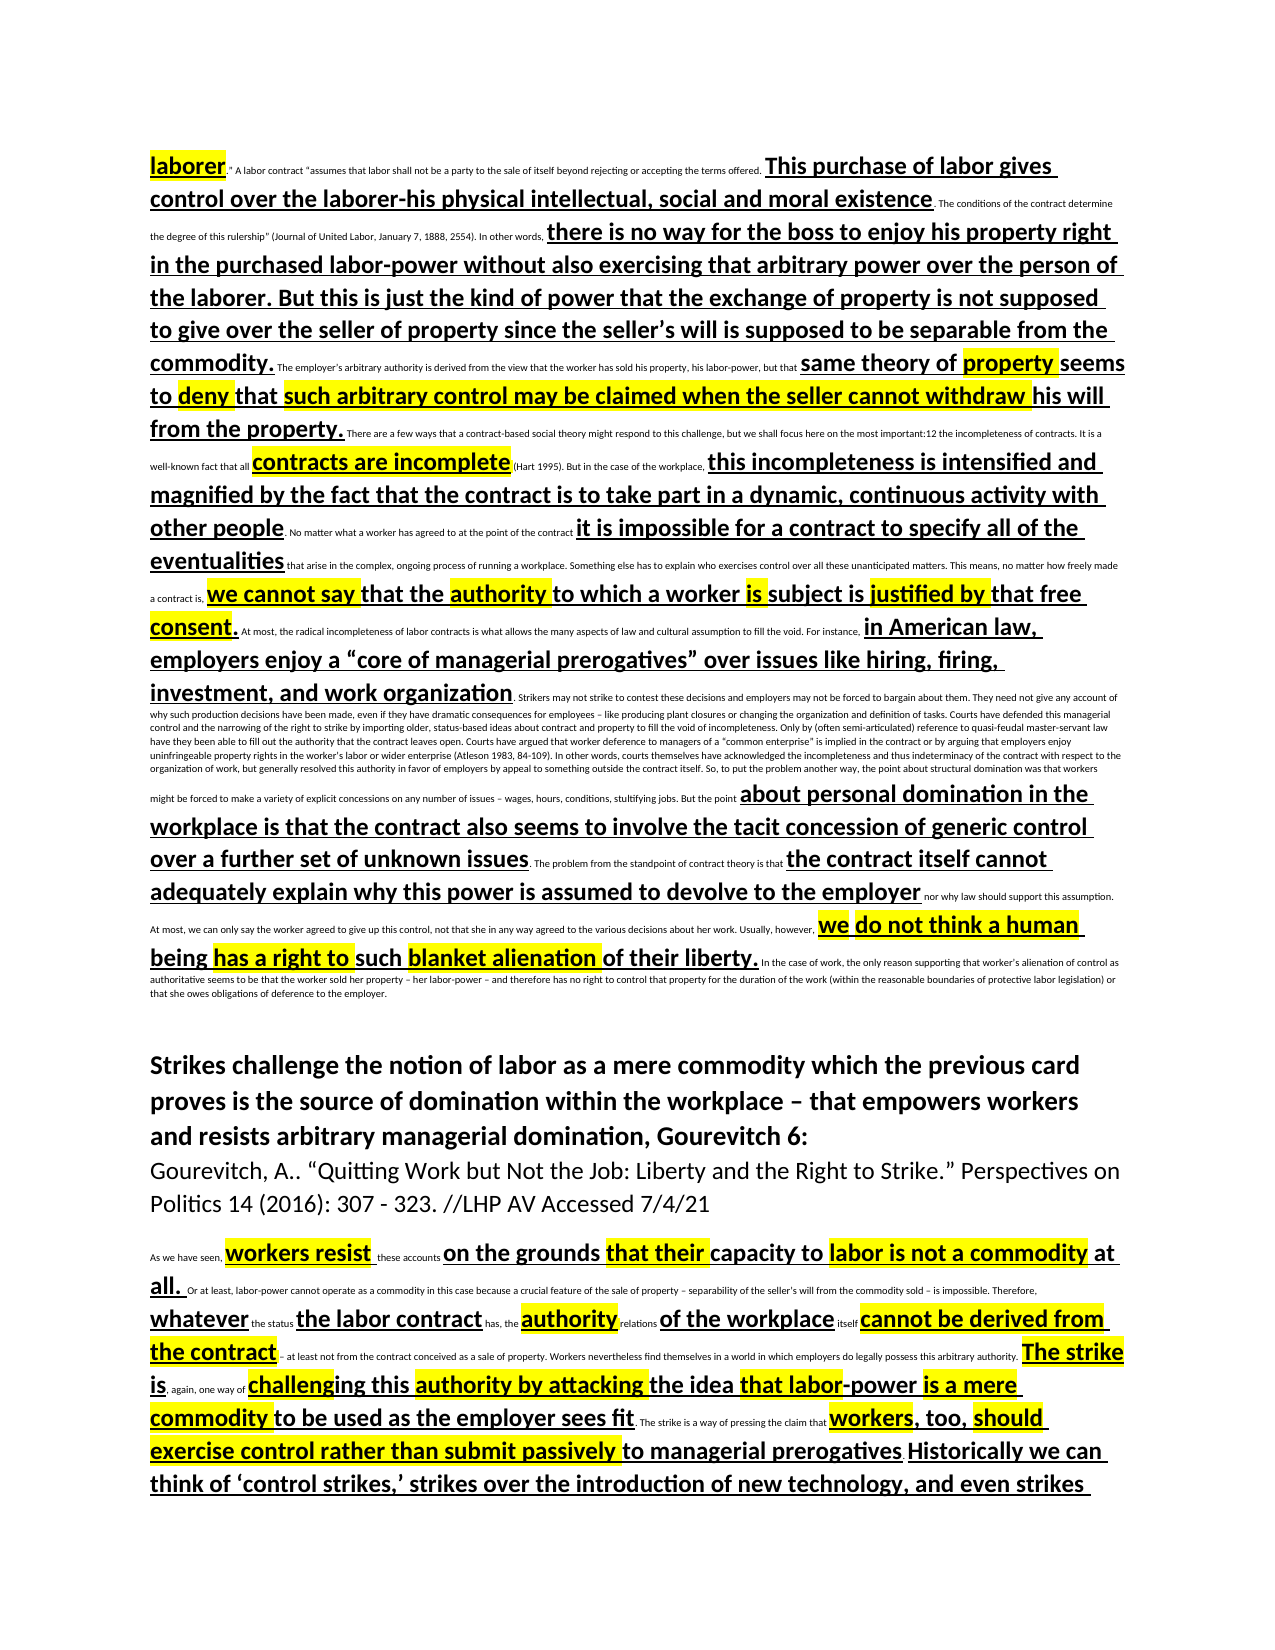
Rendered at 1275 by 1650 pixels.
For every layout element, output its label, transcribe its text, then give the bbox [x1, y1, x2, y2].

text Gourevitch, A.. “Quitting Work but Not the Job: Liberty and the Right to Strike.” Perspectives on Politics 14 (2016): 307 - 323. //LHP AV Accessed 7/4/21 [150, 1155, 1125, 1218]
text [150, 1237, 1125, 1498]
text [150, 150, 1125, 1000]
subtitle Strikes challenge the notion of labor as a mere commodity which the previous card proves is the source of domination within the workplace – that empowers workers and resists arbitrary managerial domination, Gourevitch 6: [150, 1048, 1125, 1152]
